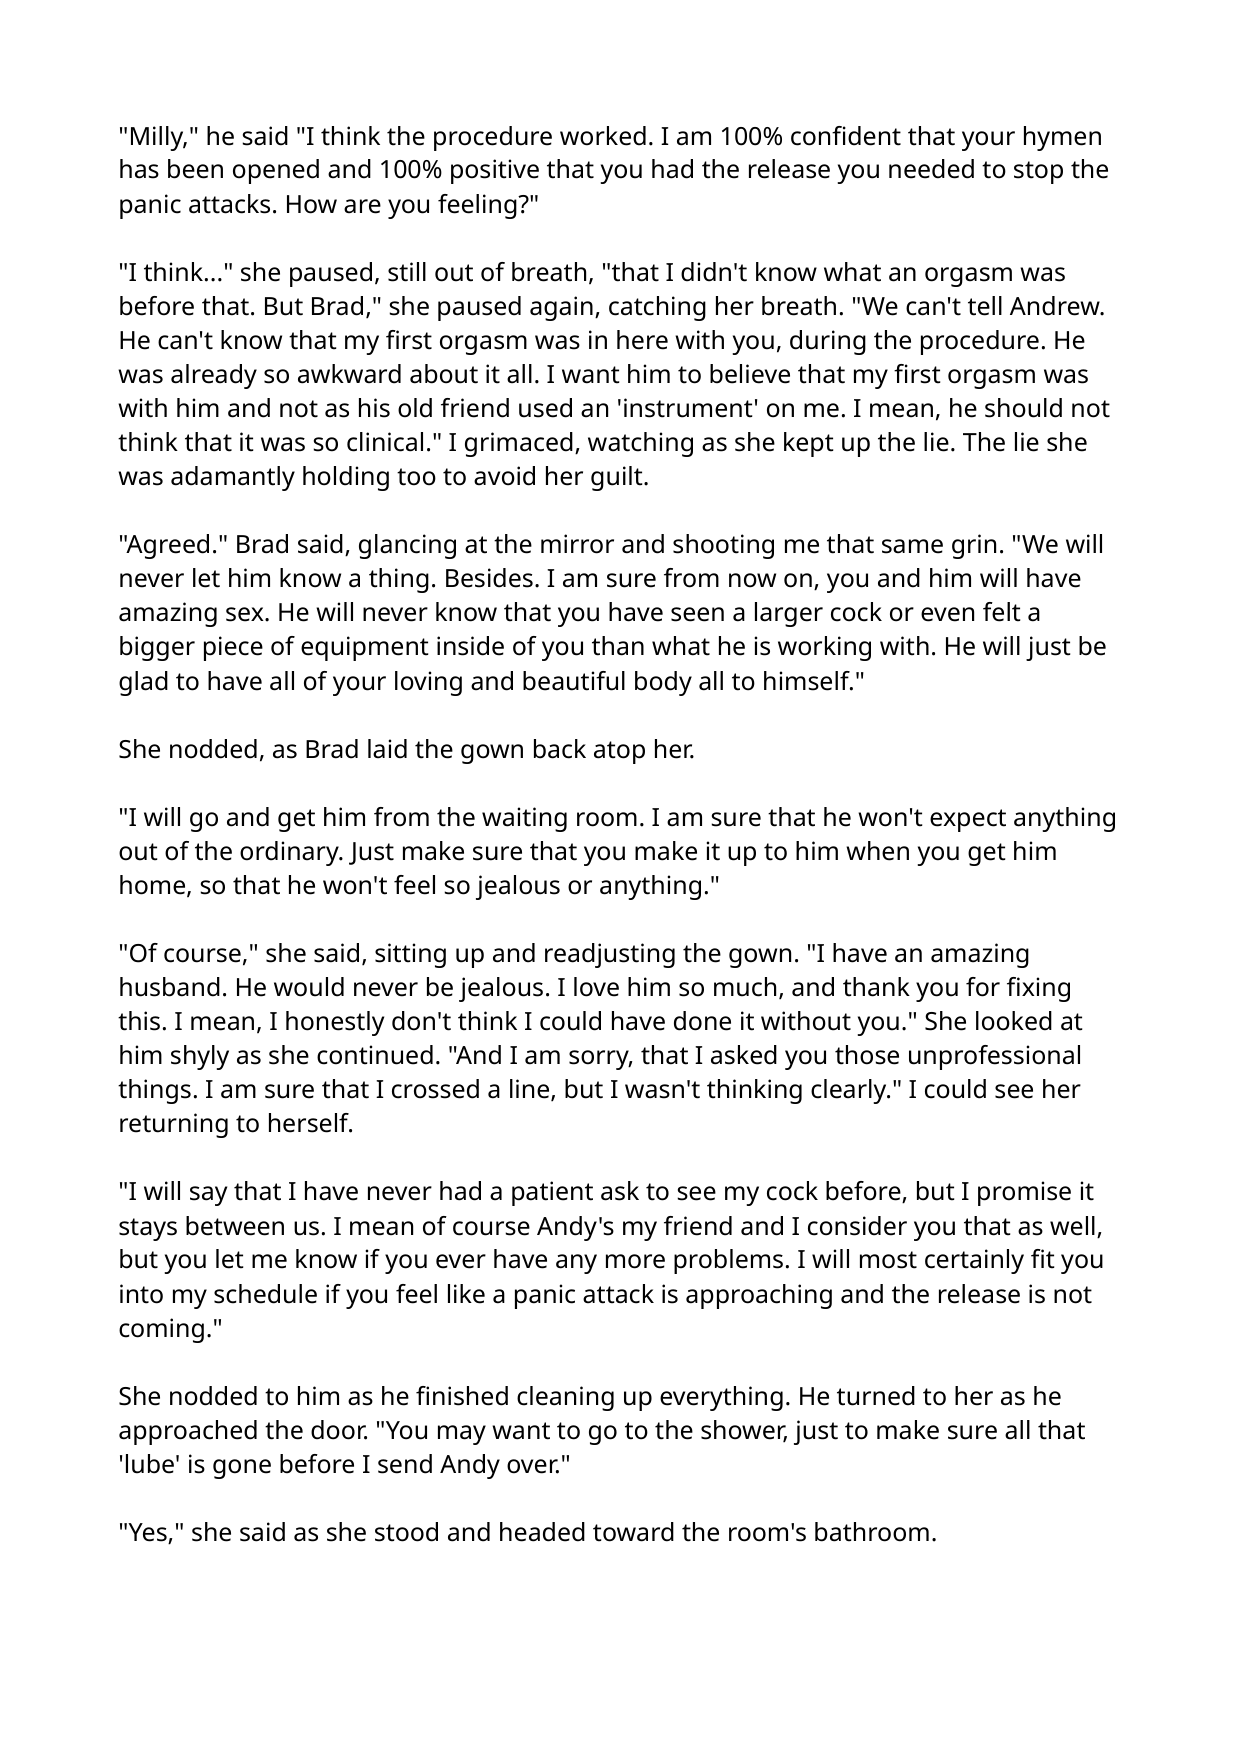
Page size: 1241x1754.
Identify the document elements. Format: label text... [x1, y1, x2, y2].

text "Agreed." Brad said, glancing at the mirror and shooting me that same grin. "We will never let him know a thing. Besides. I am sure from now on, you and him will have amazing sex. He will never know that you have seen a larger cock or even felt a bigger piece of equipment inside of you than what he is working with. He will just be glad to have all of your loving and beautiful body all to himself." [118, 527, 1122, 697]
text "Milly," he said "I think the procedure worked. I am 100% confident that your hymen has been opened and 100% positive that you had the release you needed to stop the panic attacks. How are you feeling?" [118, 118, 1122, 220]
text "I will go and get him from the waiting room. I am sure that he won't expect anything out of the ordinary. Just make sure that you make it up to him when you get him home, so that he won't feel so jealous or anything." [118, 799, 1122, 902]
text "Yes," she said as she stood and headed toward the room's bathroom. [118, 1515, 1122, 1549]
text "I will say that I have never had a patient ask to see my cock before, but I promise it stays between us. I mean of course Andy's my friend and I consider you that as well, but you let me know if you ever have any more problems. I will most certainly fit you into my schedule if you feel like a panic attack is approaching and the release is not coming." [118, 1174, 1122, 1344]
text She nodded to him as he finished cleaning up everything. He turned to her as he approached the door. "You may want to go to the shower, just to make sure all that 'lube' is gone before I send Andy over." [118, 1378, 1122, 1481]
text She nodded, as Brad laid the gown back atop her. [118, 731, 1122, 765]
text "I think..." she paused, still out of breath, "that I didn't know what an orgasm was before that. But Brad," she paused again, catching her breath. "We can't tell Andrew. He can't know that my first orgasm was in here with you, during the procedure. He was already so awkward about it all. I want him to believe that my first orgasm was with him and not as his old friend used an 'instrument' on me. I mean, he should not think that it was so clinical." I grimaced, watching as she kept up the lie. The lie she was adamantly holding too to avoid her guilt. [118, 254, 1122, 493]
text "Of course," she said, sitting up and readjusting the gown. "I have an amazing husband. He would never be jealous. I love him so much, and thank you for fixing this. I mean, I honestly don't think I could have done it without you." She looked at him shyly as she continued. "And I am sorry, that I asked you those unprofessional things. I am sure that I crossed a line, but I wasn't thinking clearly." I could see her returning to herself. [118, 936, 1122, 1140]
